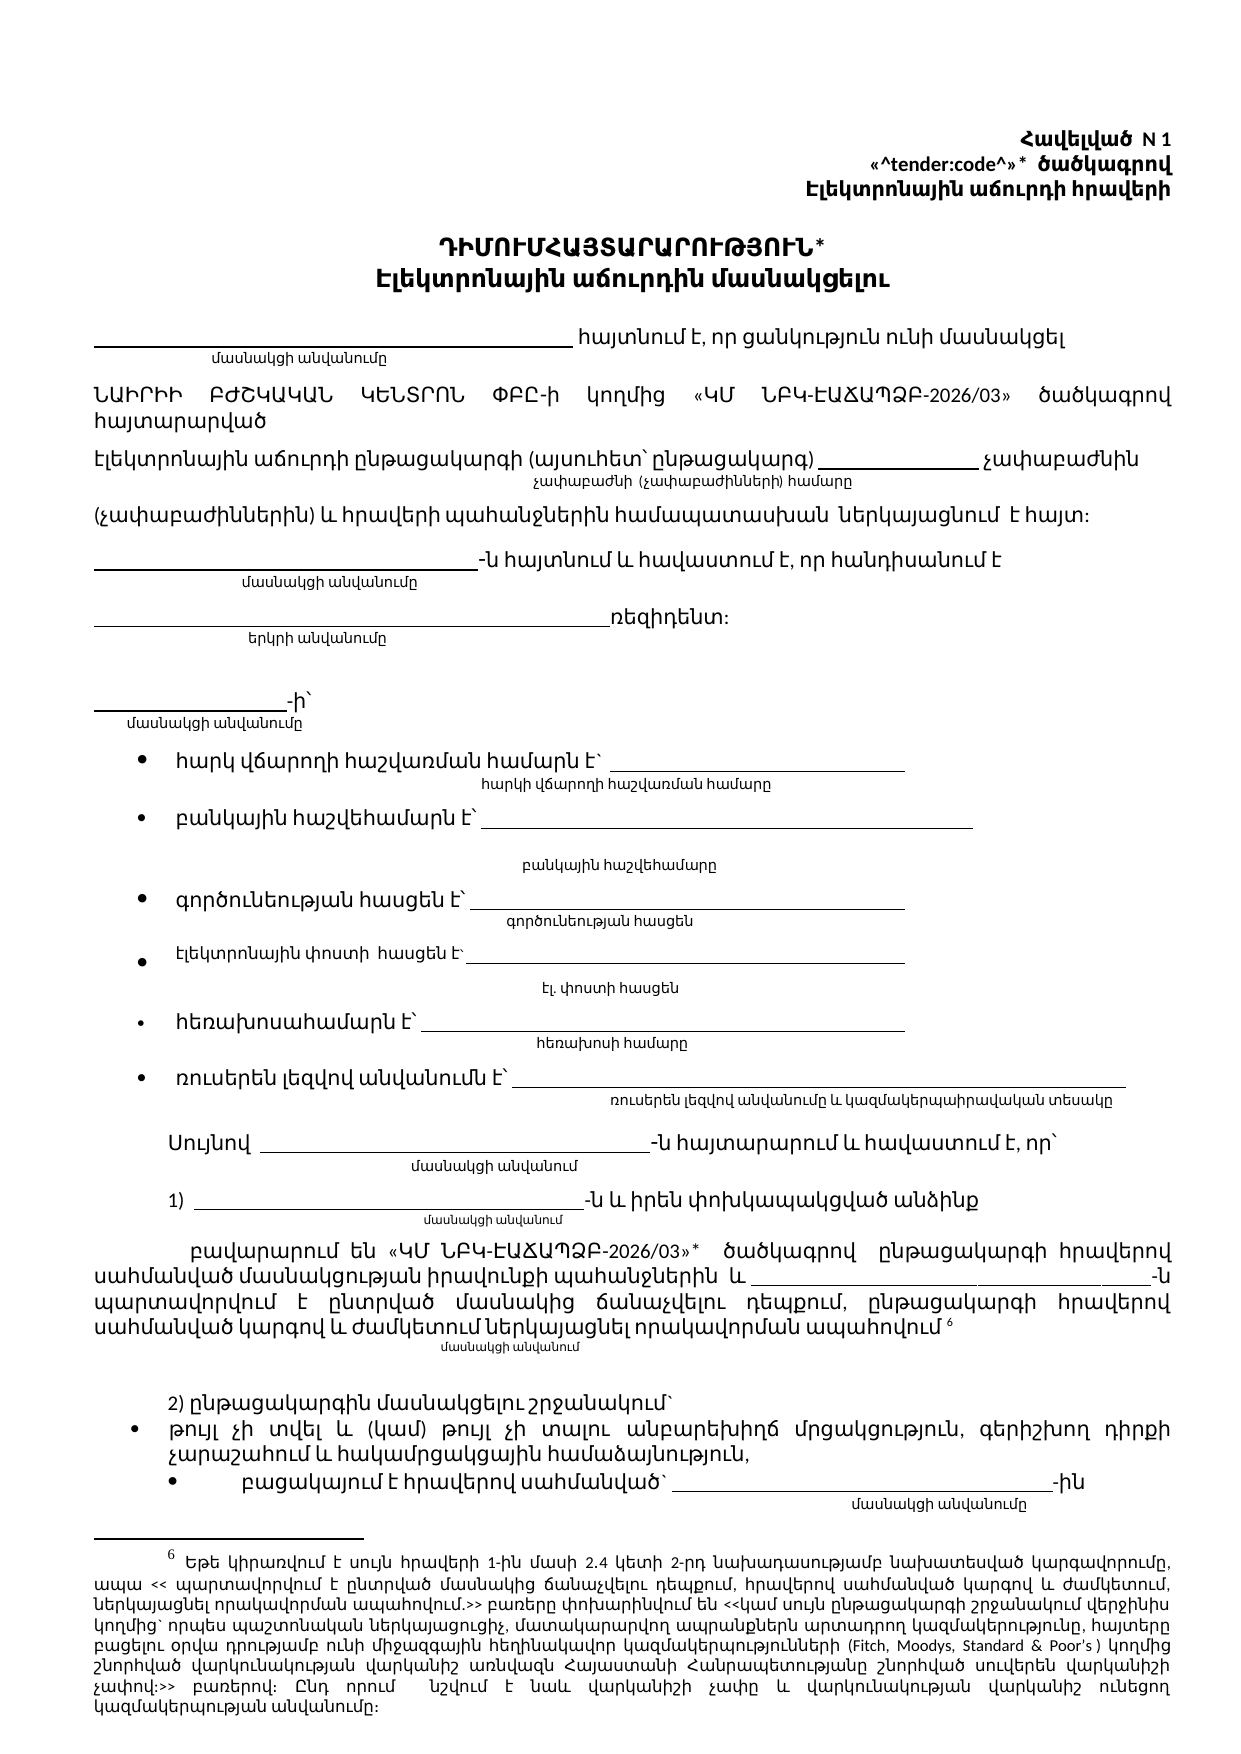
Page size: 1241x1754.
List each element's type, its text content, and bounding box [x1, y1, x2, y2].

list բացակայում է հրավերով սահմանված` -ին [94, 1467, 1171, 1495]
list էլեկտրոնային փոստի հասցեն է՝ [138, 943, 1171, 979]
text «^tender:code^»* ծածկագրով [94, 151, 1171, 177]
subtitle Էլեկտրոնային աճուրդին մասնակցելու [94, 263, 1171, 294]
list ռուսերեն լեզվով անվանումն է՝ [138, 1065, 1171, 1091]
text -ի՝ [94, 689, 1171, 714]
text բավարարում են «ԿՄ ՆԲԿ-ԷԱՃԱՊՁԲ-2026/03»* ծածկագրով ընթացակարգի հրավերով սահմանված մասնակցության իրավունքի պահանջներին և -ն պարտավորվում է ընտրված մասնակից ճանաչվելու դեպքում, ընթացակարգի հրավերով սահմանված կարգով և ժամկետում ներկայացնել որակավորման ապահովում [94, 1238, 1171, 1340]
text Էլեկտրոնային աճուրդի հրավերի [94, 177, 1171, 202]
text մասնակցի անվանում [94, 1340, 1171, 1365]
text հեռախոսի համարը [462, 1035, 1171, 1065]
list հեռախոսահամարն է՝ [138, 1009, 1171, 1035]
text ԴԻՄՈՒՄՀԱՅՏԱՐԱՐՈՒԹՅՈՒՆ* [94, 233, 1171, 263]
text երկրի անվանումը [94, 629, 1171, 660]
text ՆԱԻՐԻԻ ԲԺՇԿԱԿԱՆ ԿԵՆՏՐՈՆ ՓԲԸ-ի կողմից «ԿՄ ՆԲԿ-ԷԱՃԱՊՁԲ-2026/03» ծածկագրով հայտարարված [94, 380, 1171, 433]
text էլեկտրոնային աճուրդի ընթացակարգի (այսուհետ՝ ընթացակարգ) չափաբաժնին [94, 446, 1171, 472]
text գործունեության հասցեն [94, 913, 1171, 943]
list բանկային հաշվեհամարն է՝ [138, 806, 1171, 856]
text հարկի վճարողի հաշվառման համարը [94, 775, 1171, 806]
text հայտնում է, որ ցանկություն ունի մասնակցել [94, 324, 1171, 349]
text մասնակցի անվանումը [94, 714, 1171, 744]
text ռեզիդենտ: [94, 604, 1171, 629]
text -ն հայտնում և հավաստում է, որ հանդիսանում է [94, 543, 1171, 573]
list թույլ չի տվել և (կամ) թույլ չի տալու անբարեխիղճ մրցակցություն, գերիշխող դիրքի չարաշահում և հակամրցակցային համաձայնություն, [131, 1416, 1171, 1467]
text 2) ընթացակարգին մասնակցելու շրջանակում` [94, 1391, 1171, 1416]
text մասնակցի անվանումը [94, 349, 1171, 380]
text Հավելված N 1 [94, 126, 1171, 151]
text Սույնով -ն հայտարարում և հավաստում է, որ՝ [94, 1126, 1171, 1157]
text ռուսերեն լեզվով անվանումը և կազմակերպաիրավական տեսակը [536, 1091, 1171, 1121]
text չափաբաժնի (չափաբաժինների) համարը [94, 472, 1171, 502]
text բանկային հաշվեհամարը [94, 856, 1171, 887]
list գործունեության հասցեն է՝ [138, 887, 1171, 913]
text էլ. փոստի հասցեն [94, 979, 1171, 1009]
text մասնակցի անվանում [94, 1157, 1171, 1187]
text (չափաբաժիններին) և հրավերի պահանջներին համապատասխան ներկայացնում է հայտ: [94, 502, 1171, 528]
list հարկ վճարողի հաշվառման համարն է` [138, 744, 1171, 775]
text 1) -ն և իրեն փոխկապակցված անձինք [94, 1187, 1171, 1213]
text մասնակցի անվանում [94, 1213, 1171, 1238]
text մասնակցի անվանումը [94, 573, 1171, 604]
text մասնակցի անվանումը [94, 1495, 1171, 1525]
